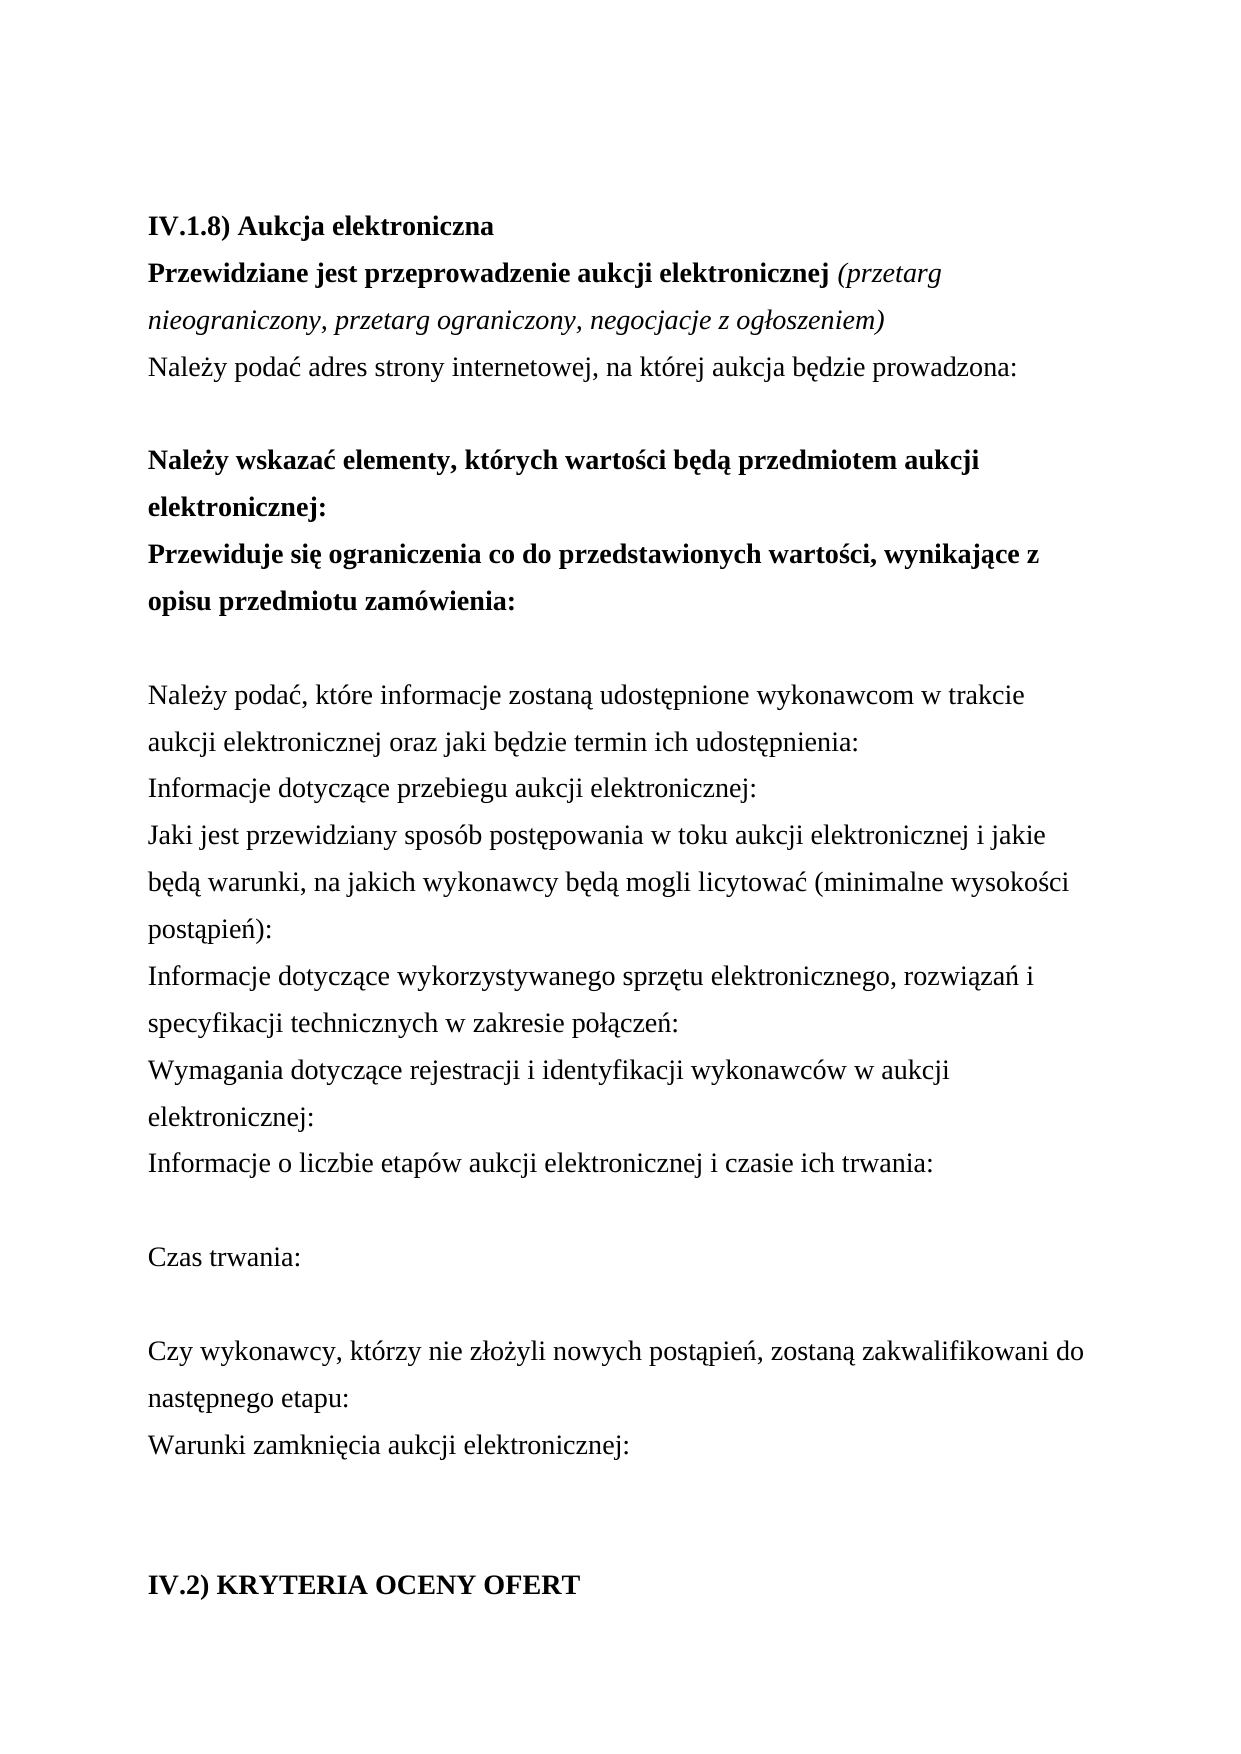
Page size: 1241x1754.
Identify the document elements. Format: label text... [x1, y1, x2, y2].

text Czas trwania: Czy wykonawcy, którzy nie złożyli nowych postąpień, zostaną zakwalifikowani do następnego etapu: Warunki zamknięcia aukcji elektronicznej: [148, 1179, 1093, 1507]
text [148, 1507, 1093, 1601]
text IV.1.8) Aukcja elektroniczna Przewidziane jest przeprowadzenie aukcji elektronicznej (przetarg nieograniczony, przetarg ograniczony, negocjacje z ogłoszeniem) Należy podać adres strony internetowej, na której aukcja będzie prowadzona: Należy wskazać elementy, których wartości będą przedmiotem aukcji elektronicznej: Przewiduje się ograniczenia co do przedstawionych wartości, wynikające z opisu przedmiotu zamówienia: Należy podać, które informacje zostaną udostępnione wykonawcom w trakcie aukcji elektronicznej oraz jaki będzie termin ich udostępnienia: Informacje dotyczące przebiegu aukcji elektronicznej: Jaki jest przewidziany sposób postępowania w toku aukcji elektronicznej i jakie będą warunki, na jakich wykonawcy będą mogli licytować (minimalne wysokości postąpień): Informacje dotyczące wykorzystywanego sprzętu elektronicznego, rozwiązań i specyfikacji technicznych w zakresie połączeń: Wymagania dotyczące rejestracji i identyfikacji wykonawców w aukcji elektronicznej: Informacje o liczbie etapów aukcji elektronicznej i czasie ich trwania: [148, 148, 1093, 1179]
